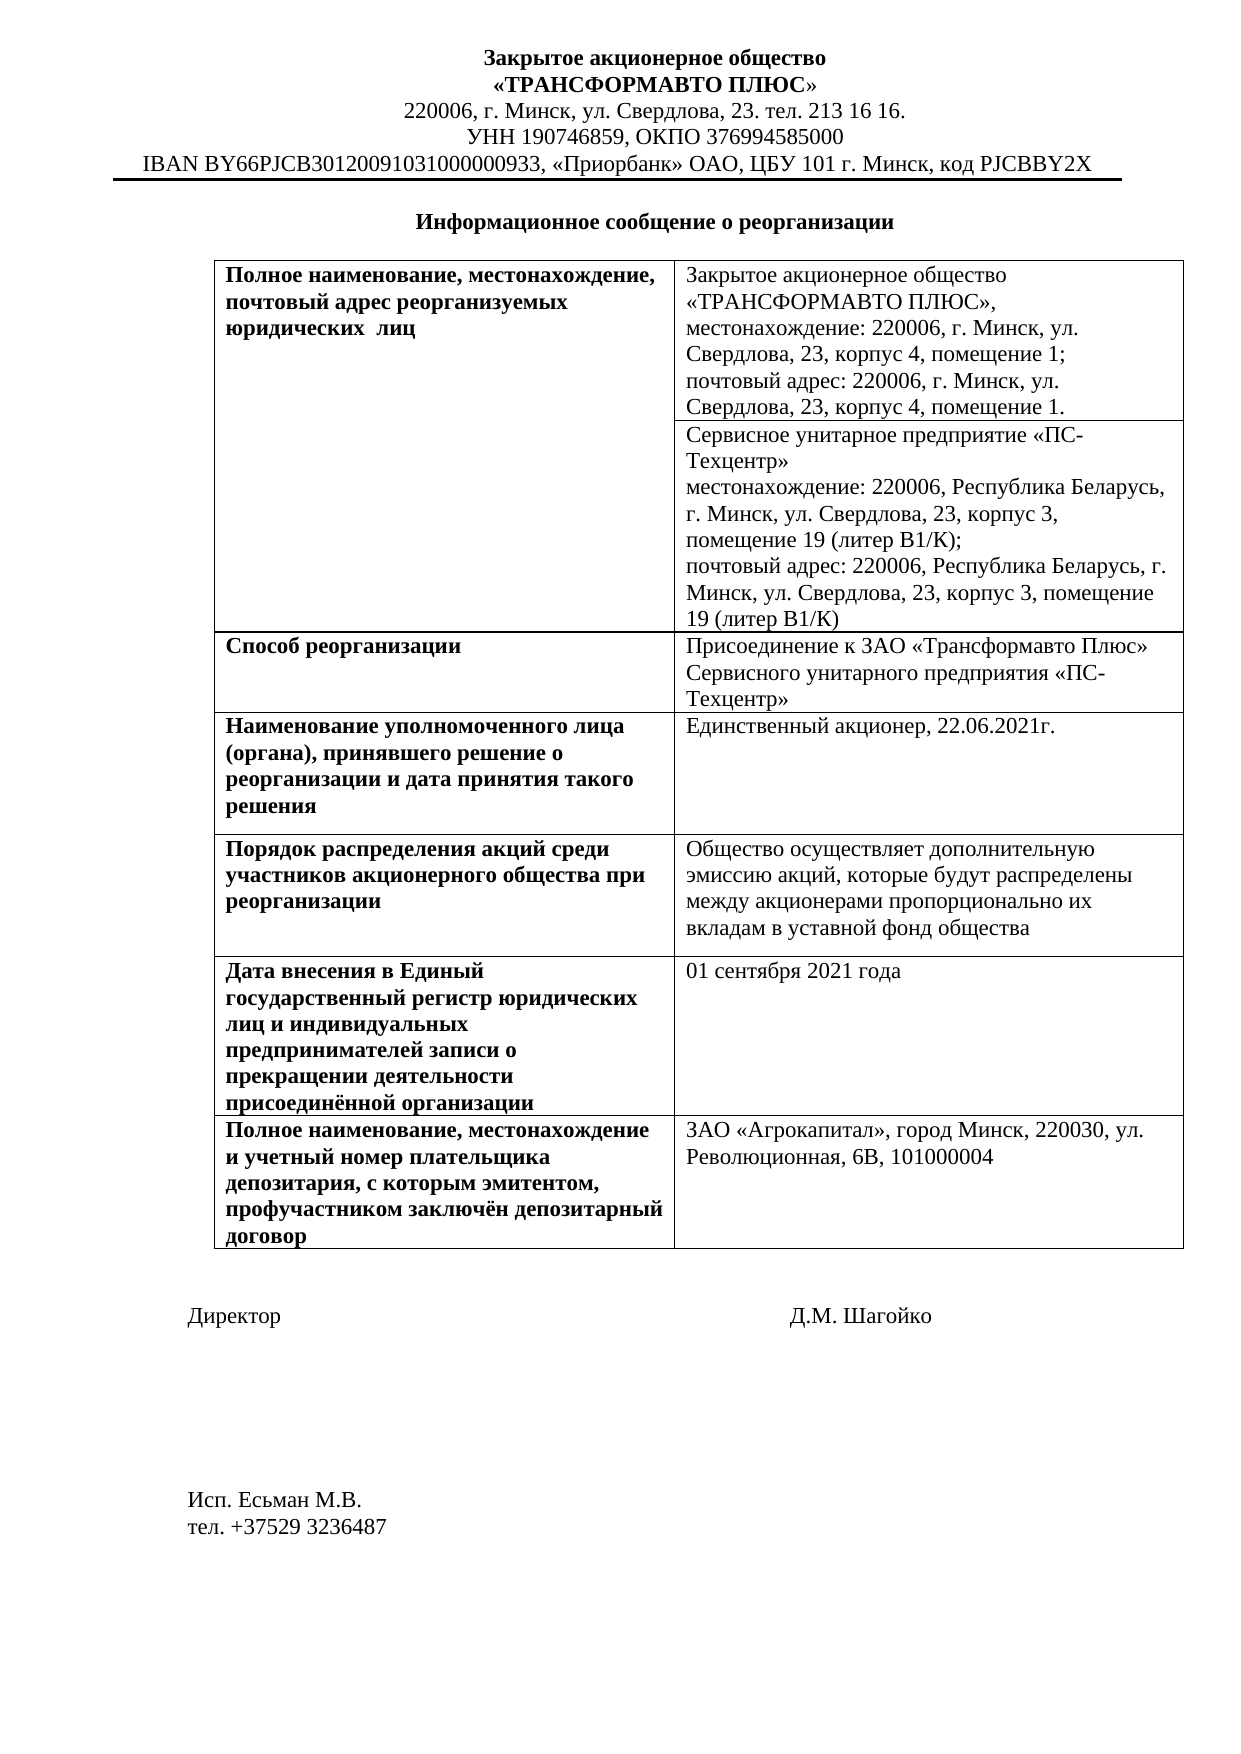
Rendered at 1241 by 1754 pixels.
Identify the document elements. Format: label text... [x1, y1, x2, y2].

table_header Закрытое акционерное общество «ТРАНСФОРМАВТО ПЛЮС», местонахождение: 220006, г. Минск, ул. Свердлова, 23, корпус 4, помещение 1; почтовый адрес: 220006, г. Минск, ул. Свердлова, 23, корпус 4, помещение 1. [675, 261, 1183, 419]
text УНН 190746859, ОКПО 376994585000 [187, 123, 1122, 150]
table_cell ЗАО «Агрокапитал», город Минск, 220030, ул. Революционная, 6В, 101000004 [675, 1116, 1183, 1248]
text Исп. Есьман М.В. [187, 1486, 1122, 1513]
table_cell Общество осуществляет дополнительную эмиссию акций, которые будут распределены между акционерами пропорционально их вкладам в уставной фонд общества [675, 835, 1183, 956]
text Информационное сообщение о реорганизации [187, 208, 1122, 234]
table_cell Дата внесения в Единый государственный регистр юридических лиц и индивидуальных предпринимателей записи о прекращении деятельности присоединённой организации [215, 957, 674, 1115]
table_cell Сервисное унитарное предприятие «ПС-Техцентр» местонахождение: 220006, Республика Беларусь, г. Минск, ул. Свердлова, 23, корпус 3, помещение 19 (литер В1/К); почтовый адрес: 220006, Республика Беларусь, г. Минск, ул. Свердлова, 23, корпус 3, помещение 19 (литер В1/К) [675, 421, 1183, 631]
table_cell Наименование уполномоченного лица (органа), принявшего решение о реорганизации и дата принятия такого решения [215, 713, 674, 834]
text 220006, г. Минск, ул. Свердлова, 23. тел. 213 16 16. [187, 97, 1122, 123]
table_cell Порядок распределения акций среди участников акционерного общества при реорганизации [215, 835, 674, 956]
table_cell Единственный акционер, 22.06.2021г. [675, 713, 1183, 834]
table_header Полное наименование, местонахождение, почтовый адрес реорганизуемых юридических лиц [215, 261, 674, 631]
text IBAN BY66PJCB30120091031000000933, «Приорбанк» ОАО, ЦБУ 101 г. Минск, код PJCBBY2X [112, 150, 1122, 181]
table_cell 01 сентября 2021 года [675, 957, 1183, 1115]
text тел. +37529 3236487 [187, 1513, 1122, 1539]
table_cell Полное наименование, местонахождение и учетный номер плательщика депозитария, с которым эмитентом, профучастником заключён депозитарный договор [215, 1116, 674, 1248]
text Директор Д.М. Шагойко [187, 1302, 1122, 1328]
text «ТРАНСФОРМАВТО ПЛЮС» [187, 71, 1122, 97]
table_cell Присоединение к ЗАО «Трансформавто Плюс» Сервисного унитарного предприятия «ПС-Техцентр» [675, 633, 1183, 712]
subtitle Закрытое акционерное общество [187, 44, 1122, 71]
table_cell Способ реорганизации [215, 633, 674, 712]
